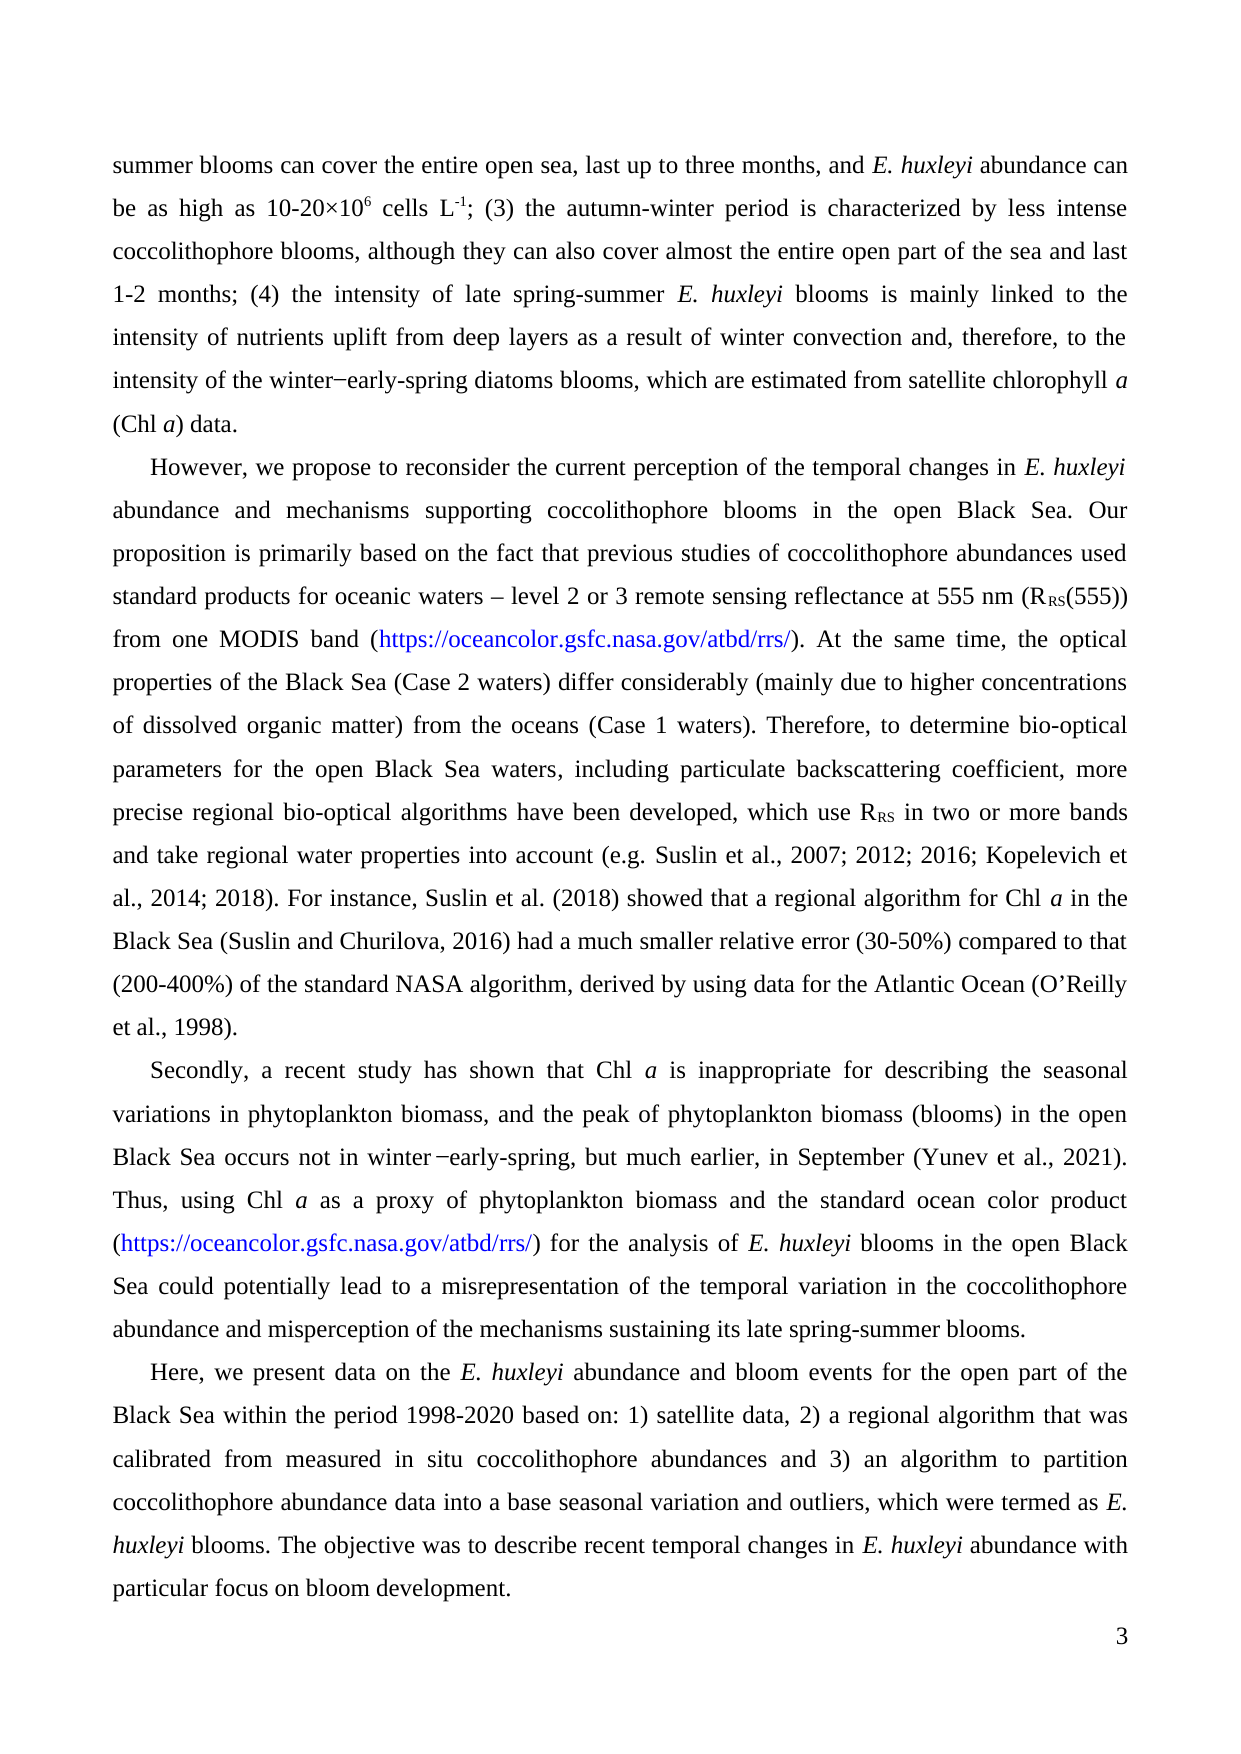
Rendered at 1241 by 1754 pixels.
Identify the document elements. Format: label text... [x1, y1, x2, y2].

text Secondly, a recent study has shown that Chl a is inappropriate for describing the seasonal variations in phytoplankton biomass, and the peak of phytoplankton biomass (blooms) in the open Black Sea occurs not in winter ̶ early-spring, but much earlier, in September (Yunev et al., 2021). Thus, using Chl a as a proxy of phytoplankton biomass and the standard ocean color product (https://oceancolor.gsfc.nasa.gov/atbd/rrs/) for the analysis of E. huxleyi blooms in the open Black Sea could potentially lead to a misrepresentation of the temporal variation in the coccolithophore abundance and misperception of the mechanisms sustaining its late spring-summer blooms. [112, 1056, 1128, 1343]
text However, we propose to reconsider the current perception of the temporal changes in E. huxleyi abundance and mechanisms supporting coccolithophore blooms in the open Black Sea. Our proposition is primarily based on the fact that previous studies of coccolithophore abundances used standard products for oceanic waters – level 2 or 3 remote sensing reflectance at 555 nm (RRS(555)) from one MODIS band (https://oceancolor.gsfc.nasa.gov/atbd/rrs/). At the same time, the optical properties of the Black Sea (Case 2 waters) differ considerably (mainly due to higher concentrations of dissolved organic matter) from the oceans (Case 1 waters). Therefore, to determine bio-optical parameters for the open Black Sea waters, including particulate backscattering coefficient, more precise regional bio-optical algorithms have been developed, which use RRS in two or more bands and take regional water properties into account (e.g. Suslin et al., 2007; 2012; 2016; Kopelevich et al., 2014; 2018). For instance, Suslin et al. (2018) showed that a regional algorithm for Chl a in the Black Sea (Suslin and Churilova, 2016) had a much smaller relative error (30-50%) compared to that (200-400%) of the standard NASA algorithm, derived by using data for the Atlantic Ocean (O’Reilly et al., 1998). [112, 452, 1128, 1041]
text Here, we present data on the E. huxleyi abundance and bloom events for the open part of the Black Sea within the period 1998-2020 based on: 1) satellite data, 2) a regional algorithm that was calibrated from measured in situ coccolithophore abundances and 3) an algorithm to partition coccolithophore abundance data into a base seasonal variation and outliers, which were termed as E. huxleyi blooms. The objective was to describe recent temporal changes in E. huxleyi abundance with particular focus on bloom development. [112, 1357, 1128, 1602]
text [112, 150, 1128, 437]
